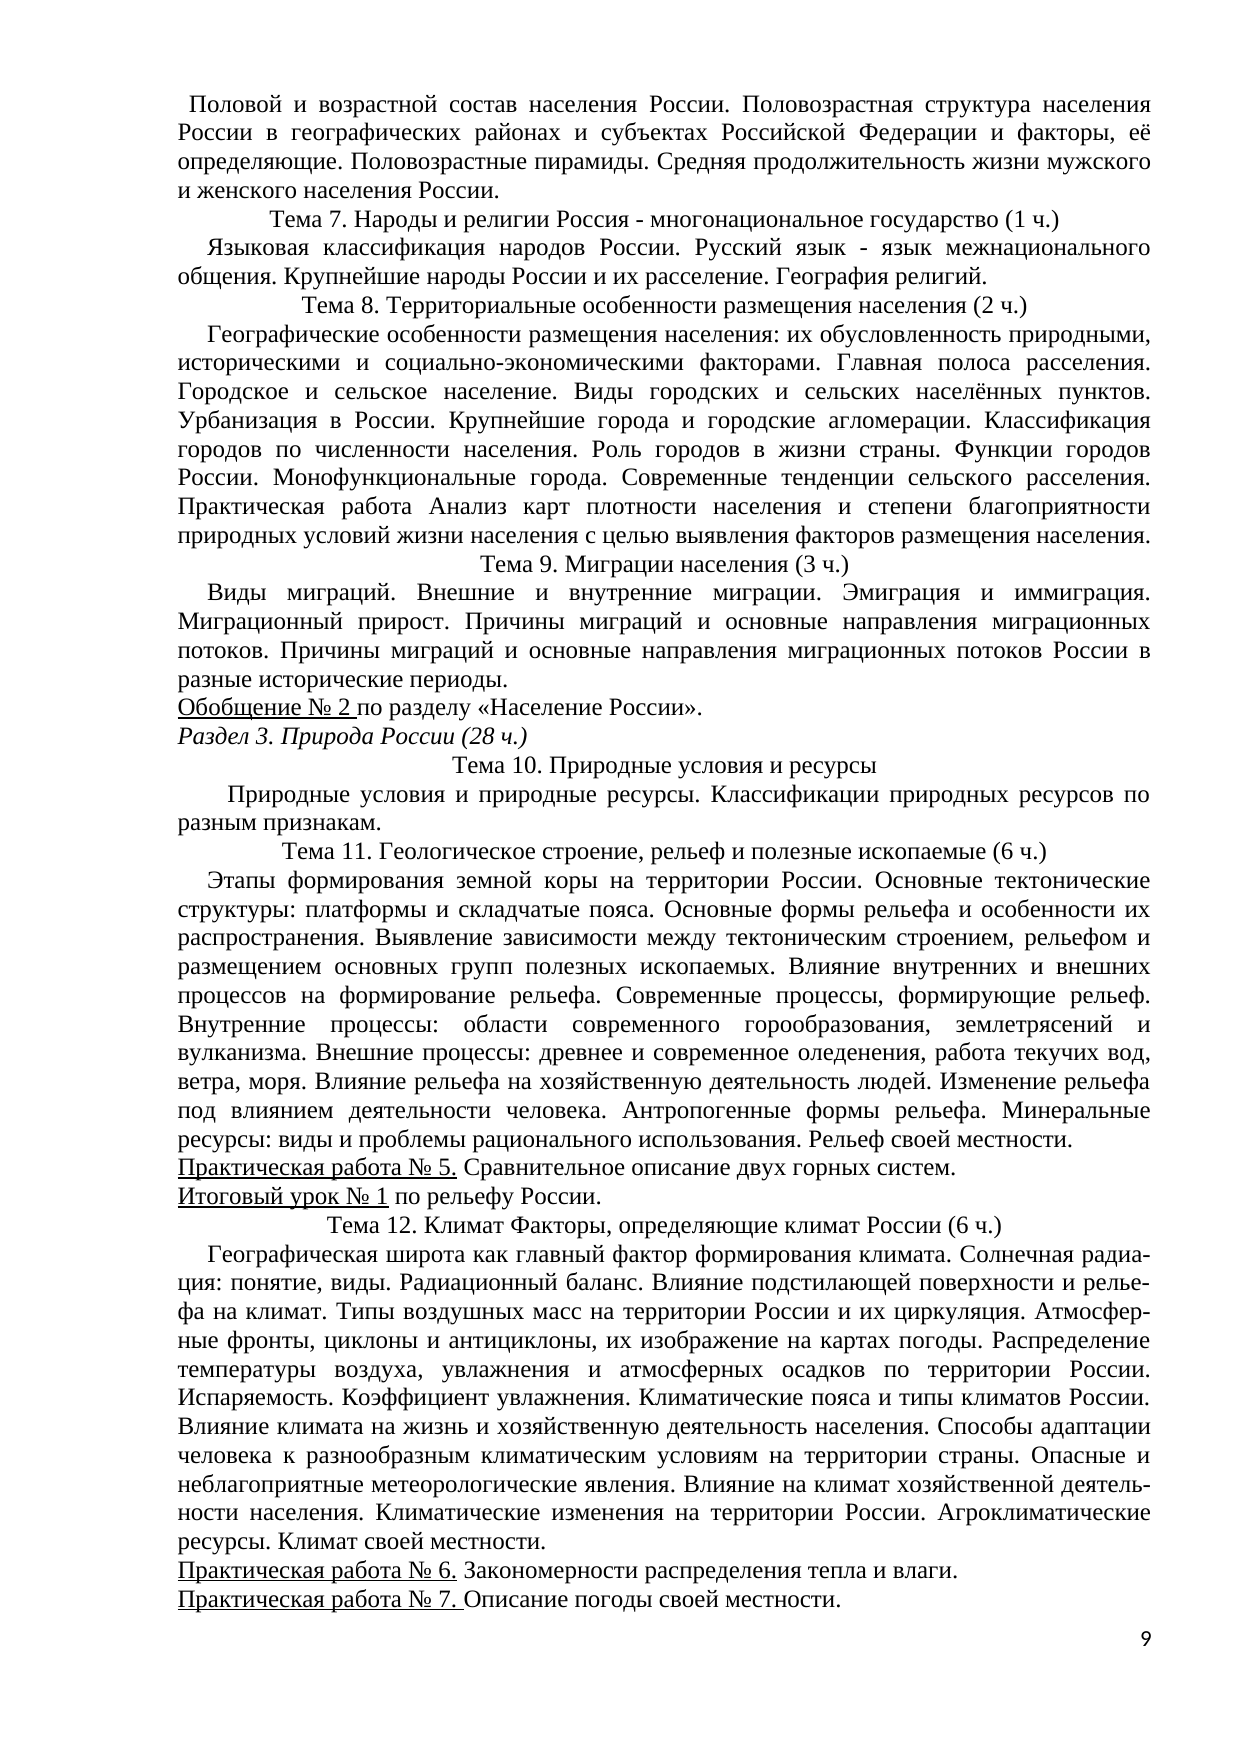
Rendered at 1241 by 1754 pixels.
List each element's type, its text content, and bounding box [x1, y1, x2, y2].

text Обобщение № 2 по разделу «Население России». [177, 692, 1152, 721]
text Тема 9. Миграции населения (3 ч.) [177, 549, 1152, 577]
text Тема 7. Народы и религии Россия - многонациональное государство (1 ч.) [177, 204, 1152, 232]
text Этапы формирования земной коры на территории России. Основные тектонические структуры: платформы и складчатые пояса. Основные формы рельефа и особенности их распространения. Выявление зависимости между тектоническим строением, рельефом и размещением основных групп полезных ископаемых. Влияние внутренних и внешних процессов на формирование рельефа. Современные процессы, формирующие рельеф. Внутренние процессы: области современного горообразования, землетрясений и вулканизма. Внешние процессы: древнее и современное оледенения, работа текучих вод, ветра, моря. Влияние рельефа на хозяйственную деятельность людей. Изменение рельефа под влиянием деятельности человека. Антропогенные формы рельефа. Минеральные ресурсы: виды и проблемы рационального использования. Рельеф своей местности. [177, 865, 1152, 1152]
text Итоговый урок № 1 по рельефу России. [177, 1181, 1152, 1210]
text Виды миграций. Внешние и внутренние миграции. Эмиграция и иммиграция. Миграционный прирост. Причины миграций и основные направления миграционных потоков. Причины миграций и основные направления миграционных потоков России в разные исторические периоды. [177, 577, 1152, 692]
text Географическая широта как главный фактор формирования климата. Солнечная радиа-ция: понятие, виды. Радиационный баланс. Влияние подстилающей поверхности и релье-фа на климат. Типы воздушных масс на территории России и их циркуляция. Атмосфер-ные фронты, циклоны и антициклоны, их изображение на картах погоды. Распределение температуры воздуха, увлажнения и атмосферных осадков по территории России. Испаряемость. Коэффициент увлажнения. Климатические пояса и типы климатов России. Влияние климата на жизнь и хозяйственную деятельность населения. Способы адаптации человека к разнообразным климатическим условиям на территории страны. Опасные и неблагоприятные метеорологические явления. Влияние на климат хозяйственной деятель-ности населения. Климатические изменения на территории России. Агроклиматические ресурсы. Климат своей местности. [177, 1239, 1152, 1555]
text Практическая работа № 6. Закономерности распределения тепла и влаги. [177, 1555, 1152, 1584]
text Языковая классификация народов России. Русский язык - язык межнационального общения. Крупнейшие народы России и их расселение. География религий. [177, 232, 1152, 290]
text Тема 10. Природные условия и ресурсы [177, 750, 1152, 779]
text Тема 8. Территориальные особенности размещения населения (2 ч.) [177, 290, 1152, 319]
text Тема 11. Геологическое строение, рельеф и полезные ископаемые (6 ч.) [177, 836, 1152, 865]
text Тема 12. Климат Факторы, определяющие климат России (6 ч.) [177, 1210, 1152, 1239]
text Природные условия и природные ресурсы. Классификации природных ресурсов по разным признакам. [177, 779, 1152, 836]
text Практическая работа № 7. Описание погоды своей местности. [177, 1584, 1152, 1612]
text Практическая работа № 5. Сравнительное описание двух горных систем. [177, 1152, 1152, 1181]
text Половой и возрастной состав населения России. Половозрастная структура населения России в географических районах и субъектах Российской Федерации и факторы, её определяющие. Половозрастные пирамиды. Средняя продолжительность жизни мужского и женского населения России. [177, 89, 1152, 204]
text Раздел 3. Природа России (28 ч.) [177, 721, 1152, 750]
text Географические особенности размещения населения: их обусловленность природными, историческими и социально-экономическими факторами. Главная полоса расселения. Городское и сельское население. Виды городских и сельских населённых пунктов. Урбанизация в России. Крупнейшие города и городские агломерации. Классификация городов по численности населения. Роль городов в жизни страны. Функции городов России. Монофункциональные города. Современные тенденции сельского расселения. Практическая работа Анализ карт плотности населения и степени благоприятности природных условий жизни населения с целью выявления факторов размещения населения. [177, 319, 1152, 549]
